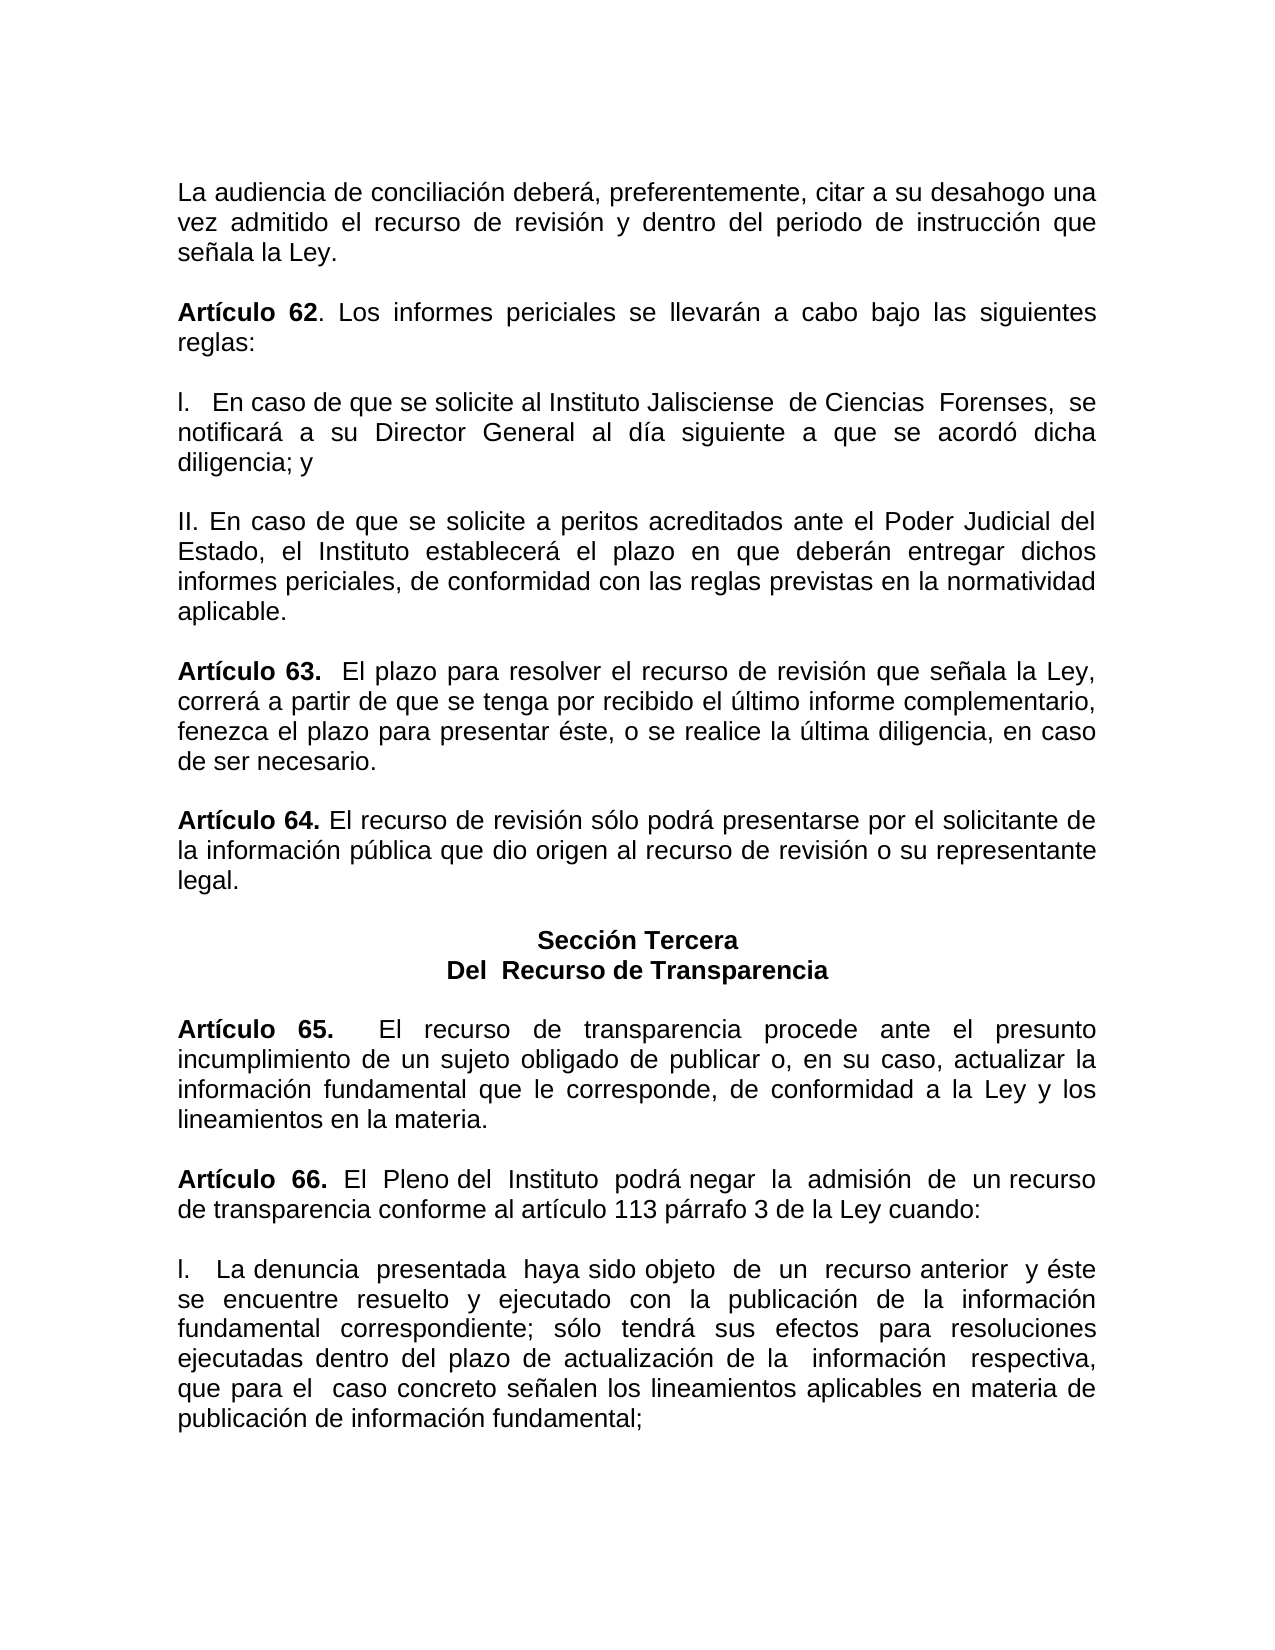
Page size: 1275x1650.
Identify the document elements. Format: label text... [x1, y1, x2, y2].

text Artículo 62. Los informes periciales se llevarán a cabo bajo las siguientes reglas: [177, 297, 1098, 357]
text l. La denuncia presentada haya sido objeto de un recurso anterior y éste se encuentre resuelto y ejecutado con la publicación de la información fundamental correspondiente; sólo tendrá sus efectos para resoluciones ejecutadas dentro del plazo de actualización de la información respectiva, que para el caso concreto señalen los lineamientos aplicables en materia de publicación de información fundamental; [177, 1254, 1098, 1433]
text l. En caso de que se solicite al Instituto Jalisciense de Ciencias Forenses, se notificará a su Director General al día siguiente a que se acordó dicha diligencia; y [177, 387, 1098, 476]
text Artículo 66. El Pleno del Instituto podrá negar la admisión de un recurso de transparencia conforme al artículo 113 párrafo 3 de la Ley cuando: [177, 1164, 1098, 1224]
text II. En caso de que se solicite a peritos acreditados ante el Poder Judicial del Estado, el Instituto establecerá el plazo en que deberán entregar dichos informes periciales, de conformidad con las reglas previstas en la normatividad aplicable. [177, 506, 1098, 626]
text Artículo 64. El recurso de revisión sólo podrá presentarse por el solicitante de la información pública que dio origen al recurso de revisión o su representante legal. [177, 805, 1098, 895]
text Del Recurso de Transparencia [177, 955, 1098, 985]
text Artículo 65. El recurso de transparencia procede ante el presunto incumplimiento de un sujeto obligado de publicar o, en su caso, actualizar la información fundamental que le corresponde, de conformidad a la Ley y los lineamientos en la materia. [177, 1014, 1098, 1134]
text Artículo 63. El plazo para resolver el recurso de revisión que señala la Ley, correrá a partir de que se tenga por recibido el último informe complementario, fenezca el plazo para presentar éste, o se realice la última diligencia, en caso de ser necesario. [177, 656, 1098, 775]
text Sección Tercera [177, 925, 1098, 955]
text La audiencia de conciliación deberá, preferentemente, citar a su desahogo una vez admitido el recurso de revisión y dentro del periodo de instrucción que señala la Ley. [177, 177, 1098, 267]
